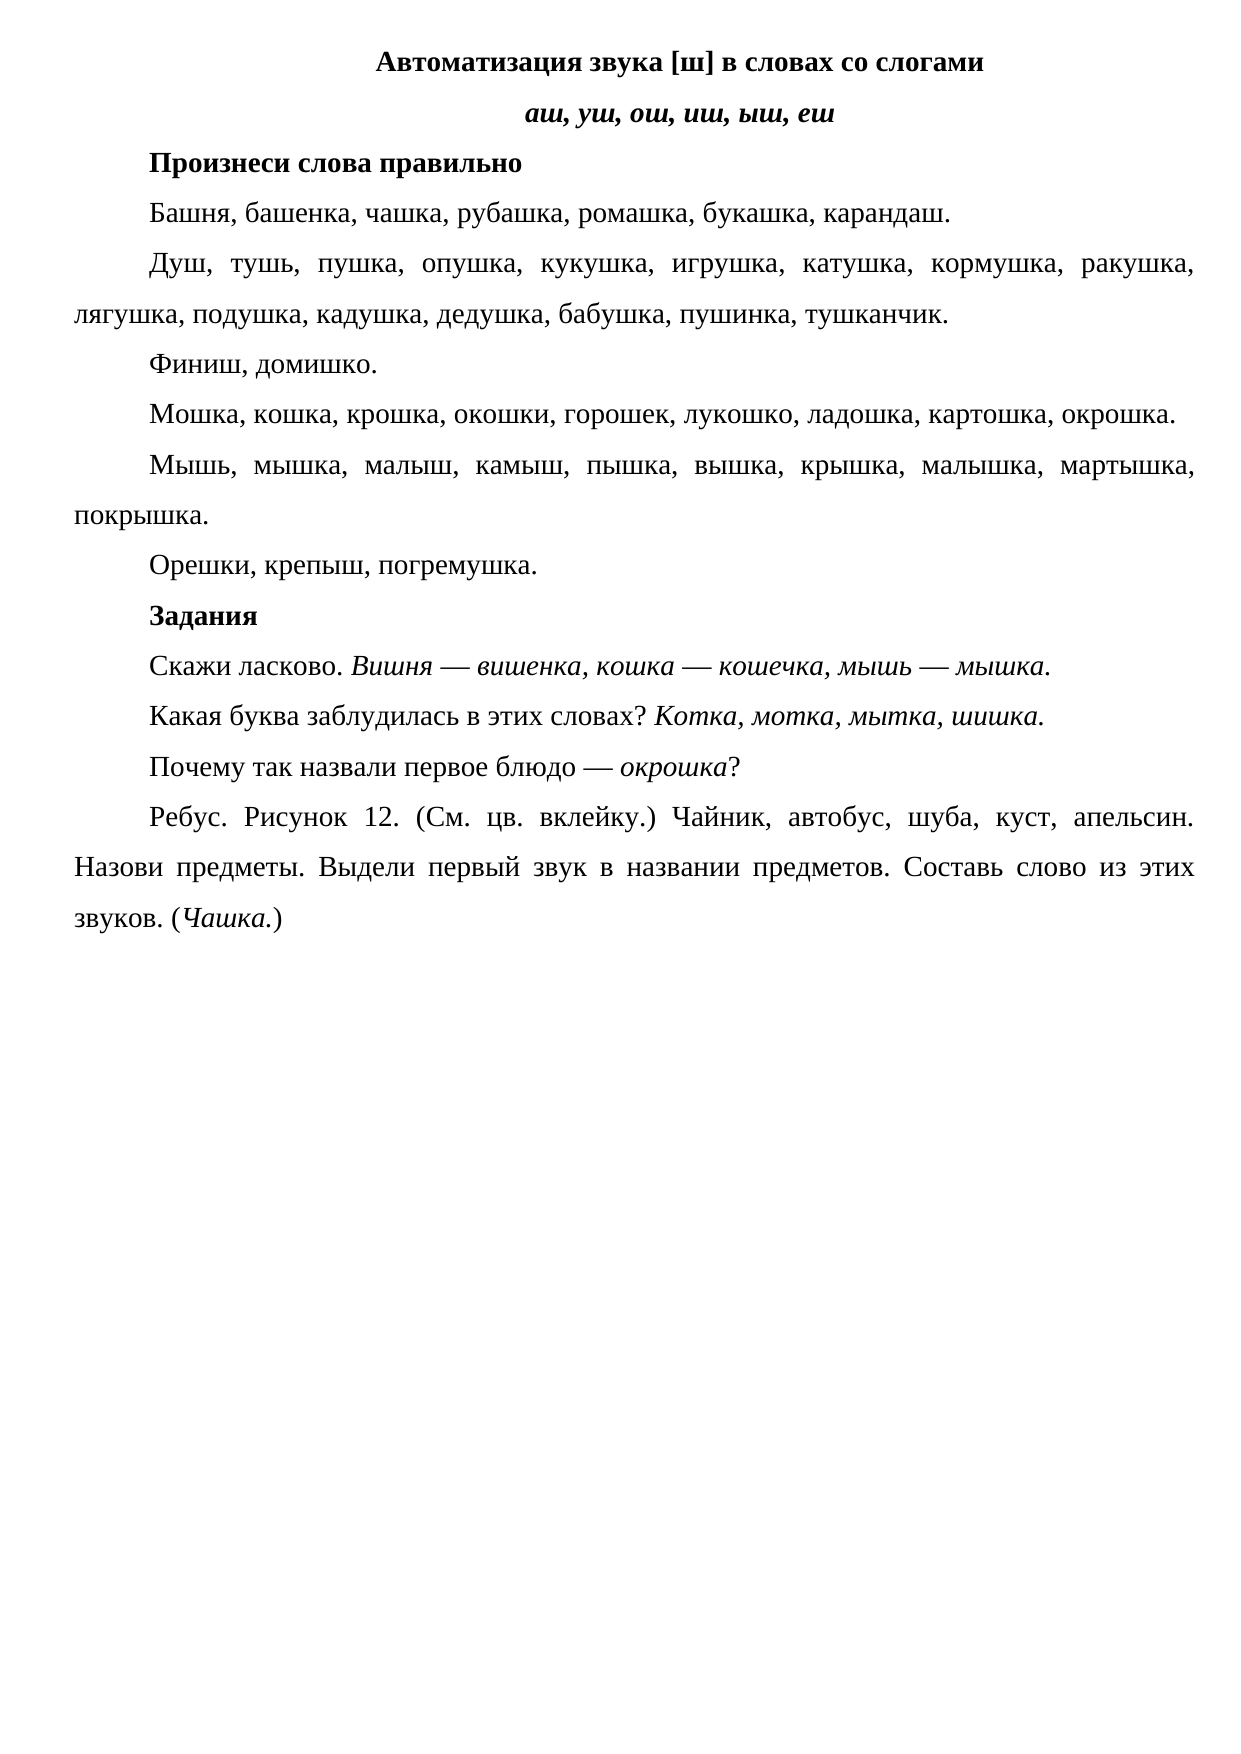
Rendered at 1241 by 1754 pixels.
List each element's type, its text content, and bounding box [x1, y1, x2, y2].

text Мошка, кошка, крошка, окошки, горошек, лукошко, ладошка, картошка, окрошка. [74, 397, 1196, 430]
text Финиш, домишко. [74, 346, 1196, 380]
text Произнеси слова правильно [74, 145, 1196, 178]
text Какая буква заблудилась в этих словах? Котка, мотка, мытка, шишка. [74, 698, 1196, 732]
text Скажи ласково. Вишня — вишенка, кошка — кошечка, мышь — мышка. [74, 648, 1196, 682]
text Задания [74, 598, 1196, 631]
text Почему так назвали первое блюдо — окрошка? [74, 749, 1196, 782]
text Ребус. Рисунок 12. (См. цв. вклейку.) Чайник, автобус, шуба, куст, апельсин. Назови предметы. Выдели первый звук в названии предметов. Составь слово из этих звуков. (Чашка.) [74, 799, 1196, 933]
text аш, уш, ош, иш, ыш, еш [74, 95, 1196, 128]
text Орешки, крепыш, погремушка. [74, 547, 1196, 581]
text Башня, башенка, чашка, рубашка, ромашка, букашка, карандаш. [74, 195, 1196, 229]
text Мышь, мышка, малыш, камыш, пышка, вышка, крышка, малышка, мартышка, покрышка. [74, 447, 1196, 531]
text Душ, тушь, пушка, опушка, кукушка, игрушка, катушка, кормушка, ракушка, лягушка, подушка, кадушка, дедушка, бабушка, пушинка, тушканчик. [74, 246, 1196, 329]
text Автоматизация звука [ш] в словах со слогами [74, 44, 1196, 78]
